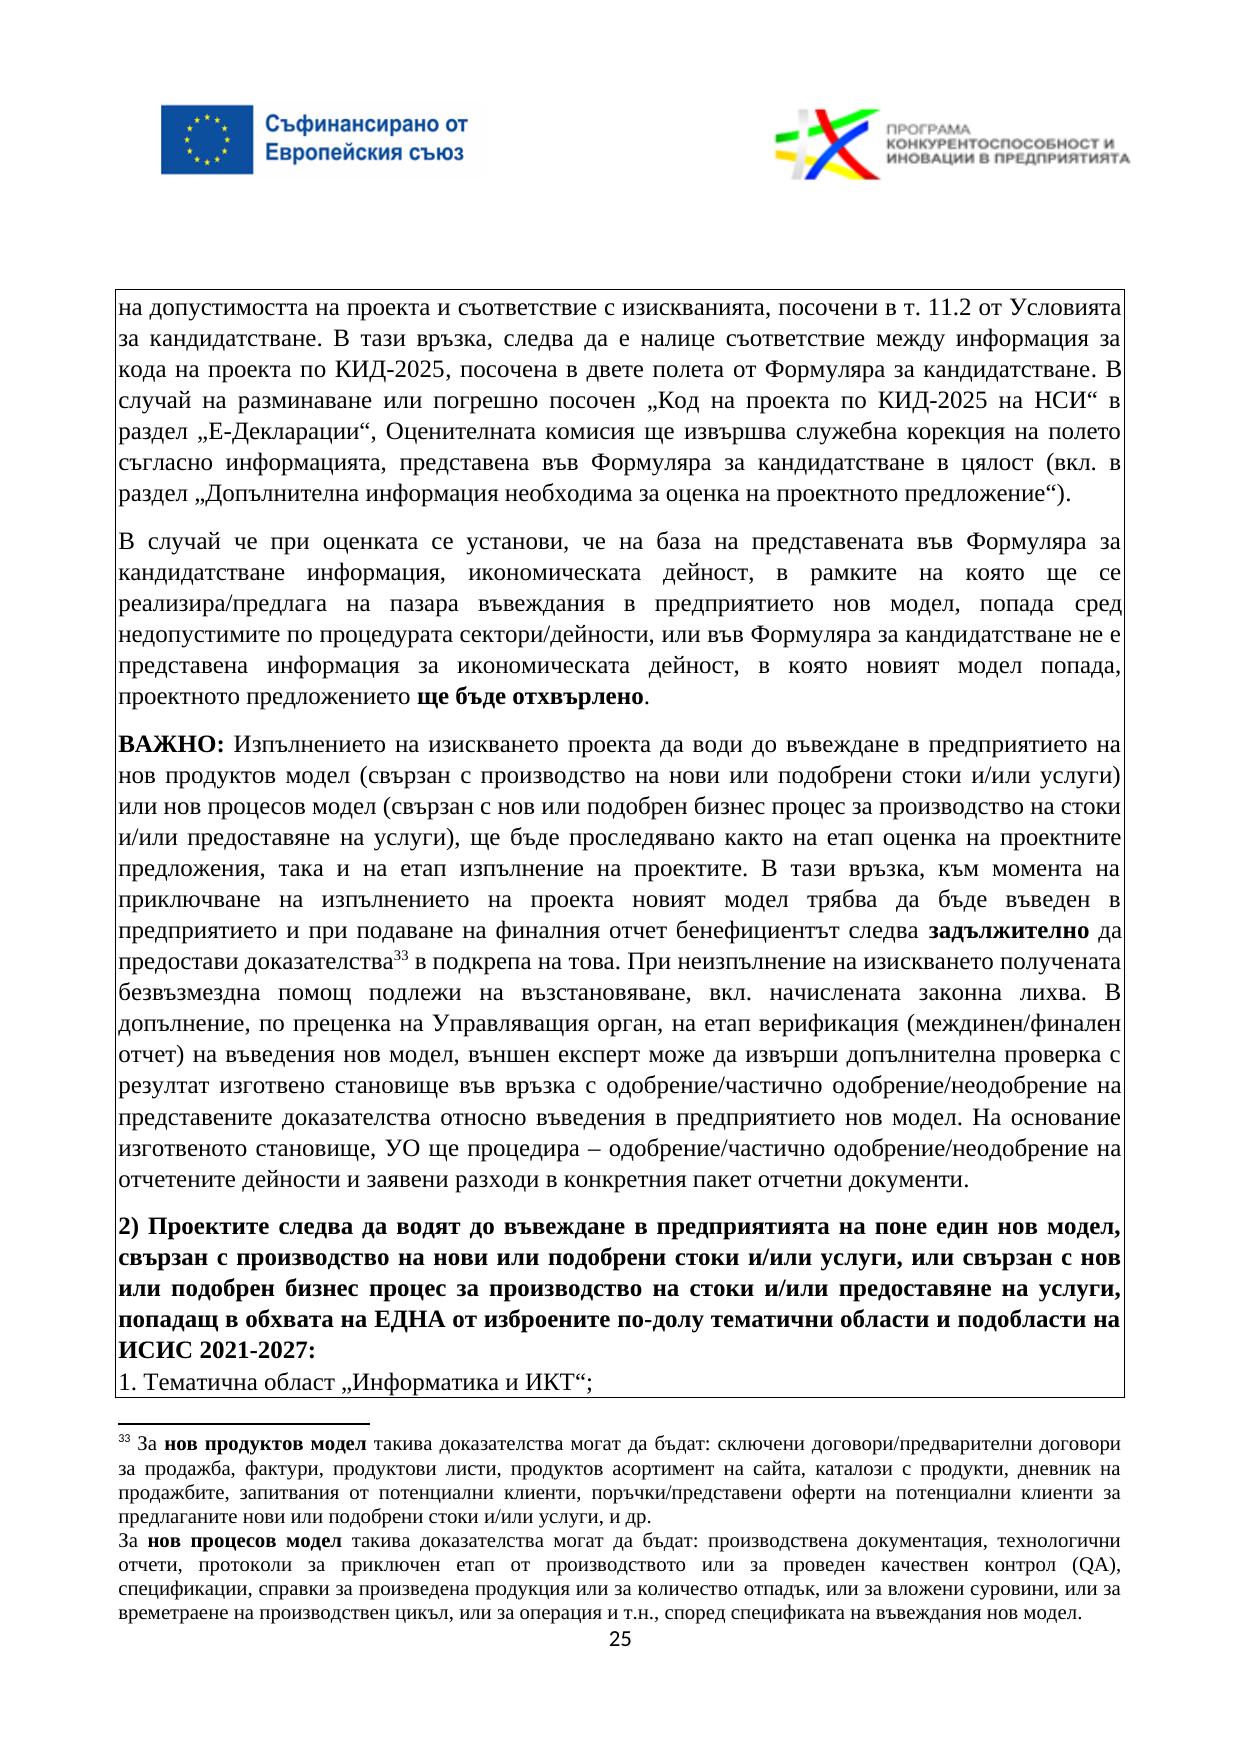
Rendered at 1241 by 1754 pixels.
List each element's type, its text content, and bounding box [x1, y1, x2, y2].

picture [773, 101, 1134, 189]
text 2) Проектите следва да водят до въвеждане в предприятията на поне един нов модел, свързан с производство на нови или подобрени стоки и/или услуги, или свързан с нов или подобрен бизнес процес за производство на стоки и/или предоставяне на услуги, попадащ в обхвата на ЕДНА от изброените по-долу тематични области и подобласти на ИСИС 2021-2027: [116, 1208, 1124, 1363]
picture [157, 101, 488, 179]
text В случай че при оценката се установи, че на база на представената във Формуляра за кандидатстване информация, икономическата дейност, в рамките на която ще се реализира/предлага на пазара въвеждания в предприятието нов модел, попада сред недопустимите по процедурата сектори/дейности, или във Формуляра за кандидатстване не е представена информация за икономическата дейност, в която новият модел попада, проектното предложението ще бъде отхвърлено. [116, 523, 1124, 710]
text ВАЖНО: Изпълнението на изискването проекта да води до въвеждане в предприятието на нов продуктов модел (свързан с производство на нови или подобрени стоки и/или услуги) или нов процесов модел (свързан с нов или подобрен бизнес процес за производство на стоки и/или предоставяне на услуги), ще бъде проследявано както на етап оценка на проектните предложения, така и на етап изпълнение на проектите. В тази връзка, към момента на приключване на изпълнението на проекта новият модел трябва да бъде въведен в предприятието и при подаване на финалния отчет бенефициентът следва задължително да предостави доказателства в подкрепа на това. При неизпълнение на изискването получената безвъзмездна помощ подлежи на възстановяване, вкл. начислената законна лихва. В допълнение, по преценка на Управляващия орган, на етап верификация (междинен/финален отчет) на въведения нов модел, външен експерт може да извърши допълнителна проверка с резултат изготвено становище във връзка с одобрение/частично одобрение/неодобрение на представените доказателства относно въведения в предприятието нов модел. На основание изготвеното становище, УО ще процедира – одобрение/частично одобрение/неодобрение на отчетените дейности и заявени разходи в конкретния пакет отчетни документи. [116, 726, 1124, 1192]
text 1. Тематична област „Информатика и ИКТ“; [116, 1363, 1124, 1397]
